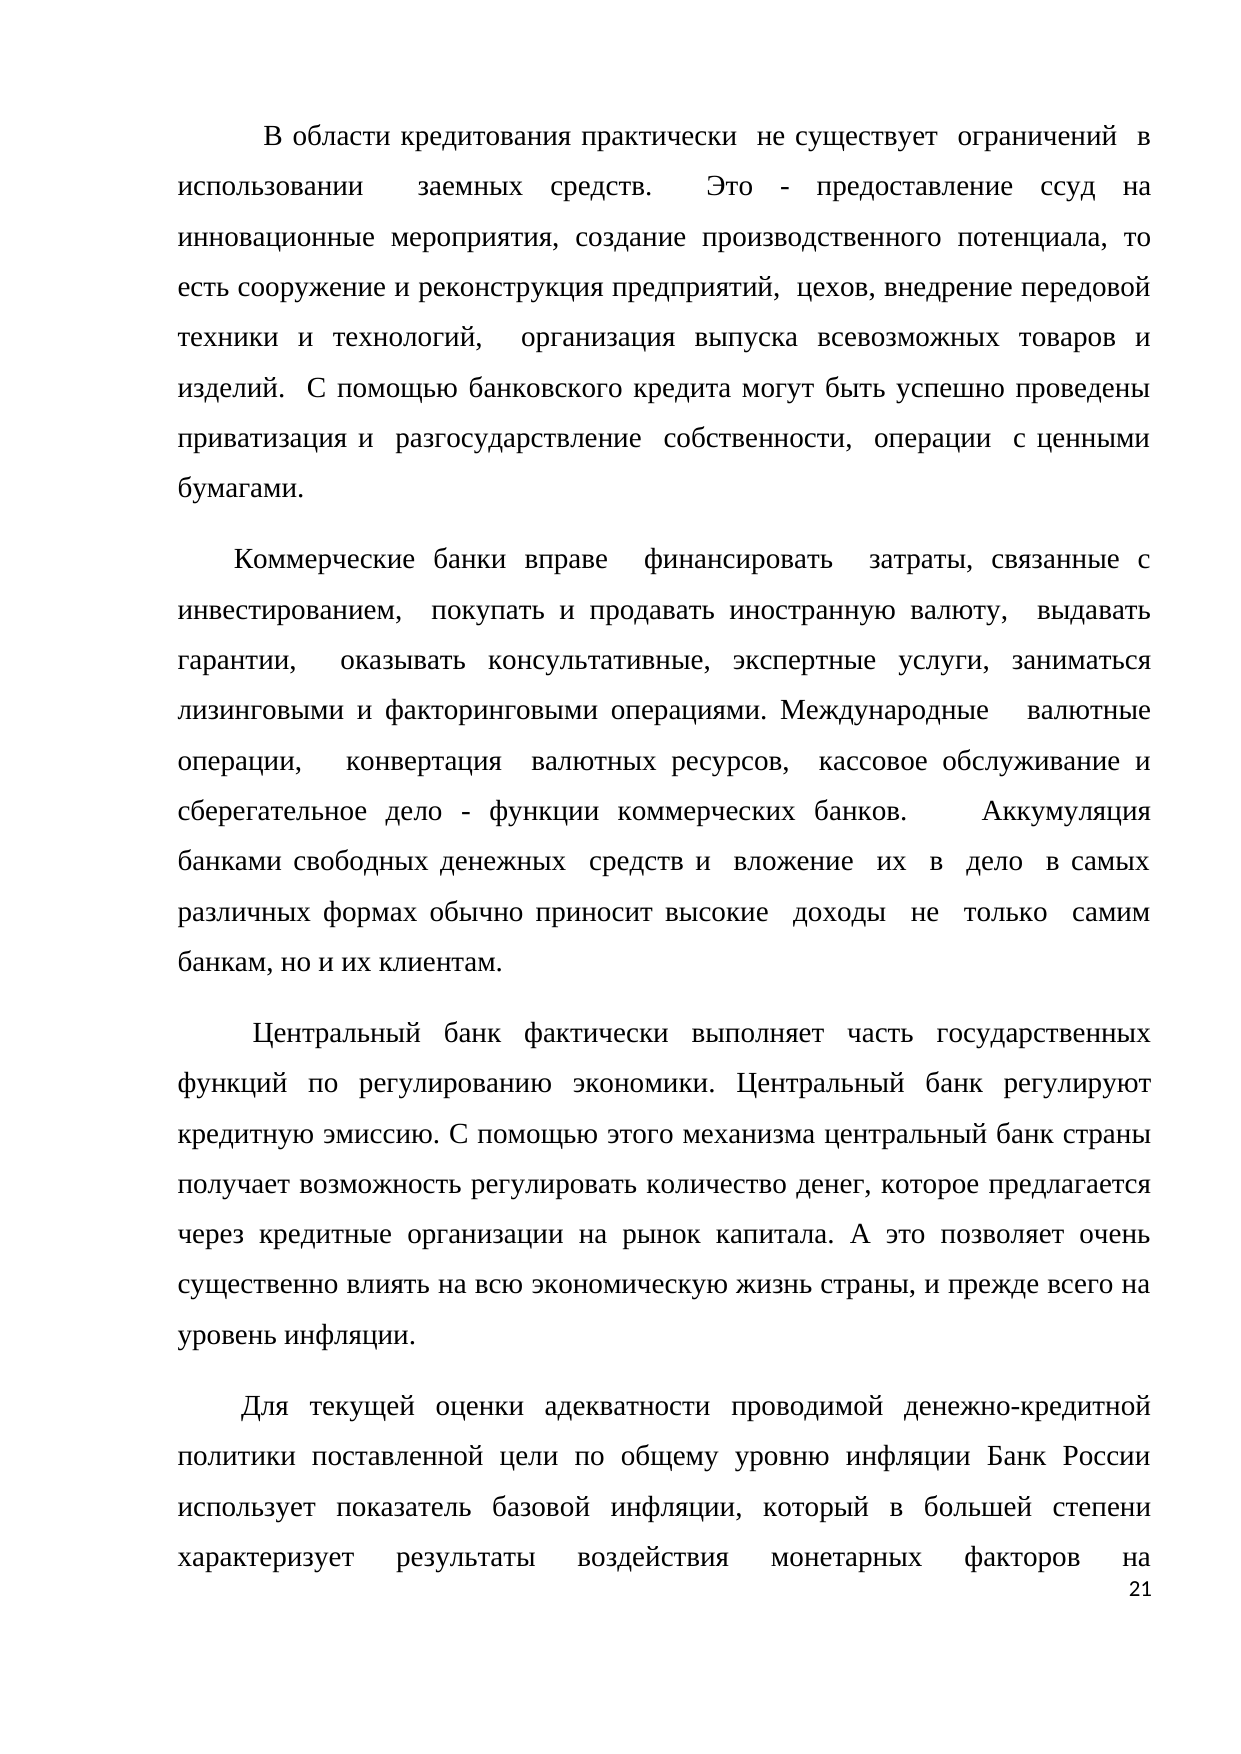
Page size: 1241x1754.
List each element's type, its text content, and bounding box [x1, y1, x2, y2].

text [177, 1388, 1152, 1573]
text В области кредитования практически не существует ограничений в использовании заемных средств. Это - предоставление ссуд на инновационные мероприятия, создание производственного потенциала, то есть сооружение и реконструкция предприятий, цехов, внедрение передовой техники и технологий, организация выпуска всевозможных товаров и изделий. С помощью банковского кредита могут быть успешно проведены приватизация и разгосударствление собственности, операции с ценными бумагами. [177, 118, 1152, 504]
text Центральный банк фактически выполняет часть государственных функций по регулированию экономики. Центральный банк регулируют кредитную эмиссию. С помощью этого механизма центральный банк страны получает возможность регулировать количество денег, которое предлагается через кредитные организации на рынок капитала. А это позволяет очень существенно влиять на всю экономическую жизнь страны, и прежде всего на уровень инфляции. [177, 1015, 1152, 1351]
text Коммерческие банки вправе финансировать затраты, связанные с инвестированием, покупать и продавать иностранную валюту, выдавать гарантии, оказывать консультативные, экспертные услуги, заниматься лизинговыми и факторинговыми операциями. Международные валютные операции, конвертация валютных ресурсов, кассовое обслуживание и сберегательное дело - функции коммерческих банков. Аккумуляция банками свободных денежных средств и вложение их в дело в самых различных формах обычно приносит высокие доходы не только самим банкам, но и их клиентам. [177, 541, 1152, 977]
